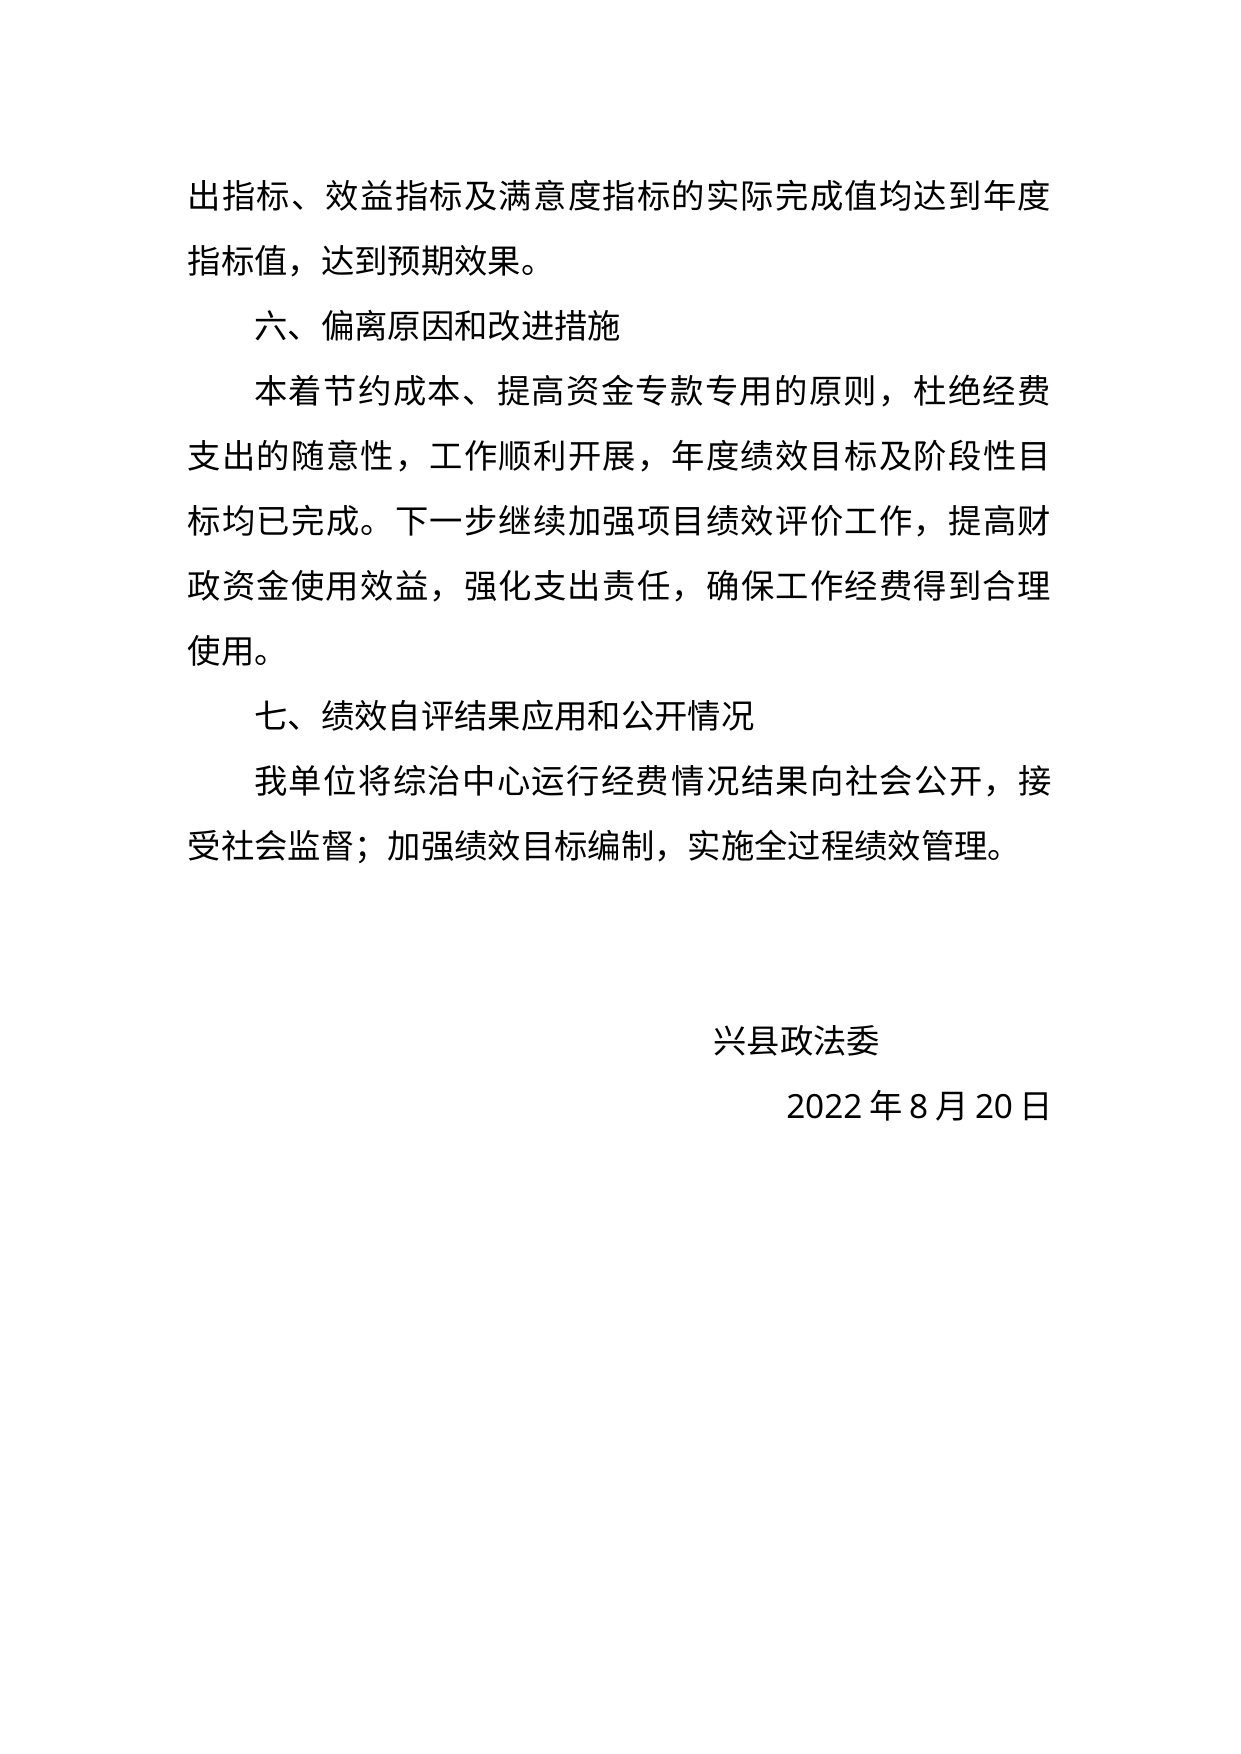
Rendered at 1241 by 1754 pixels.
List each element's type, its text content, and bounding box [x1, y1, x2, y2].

text 七、绩效自评结果应用和公开情况 [187, 682, 1053, 747]
text 2022年8月20日 [187, 1072, 1053, 1137]
text 六、偏离原因和改进措施 [187, 292, 1053, 357]
text 本着节约成本、提高资金专款专用的原则，杜绝经费支出的随意性，工作顺利开展，年度绩效目标及阶段性目标均已完成。下一步继续加强项目绩效评价工作，提高财政资金使用效益，强化支出责任，确保工作经费得到合理使用。 [187, 357, 1053, 682]
text 兴县政法委 [187, 1007, 1053, 1072]
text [187, 162, 1053, 292]
text 我单位将综治中心运行经费情况结果向社会公开，接受社会监督；加强绩效目标编制，实施全过程绩效管理。 [187, 747, 1053, 877]
